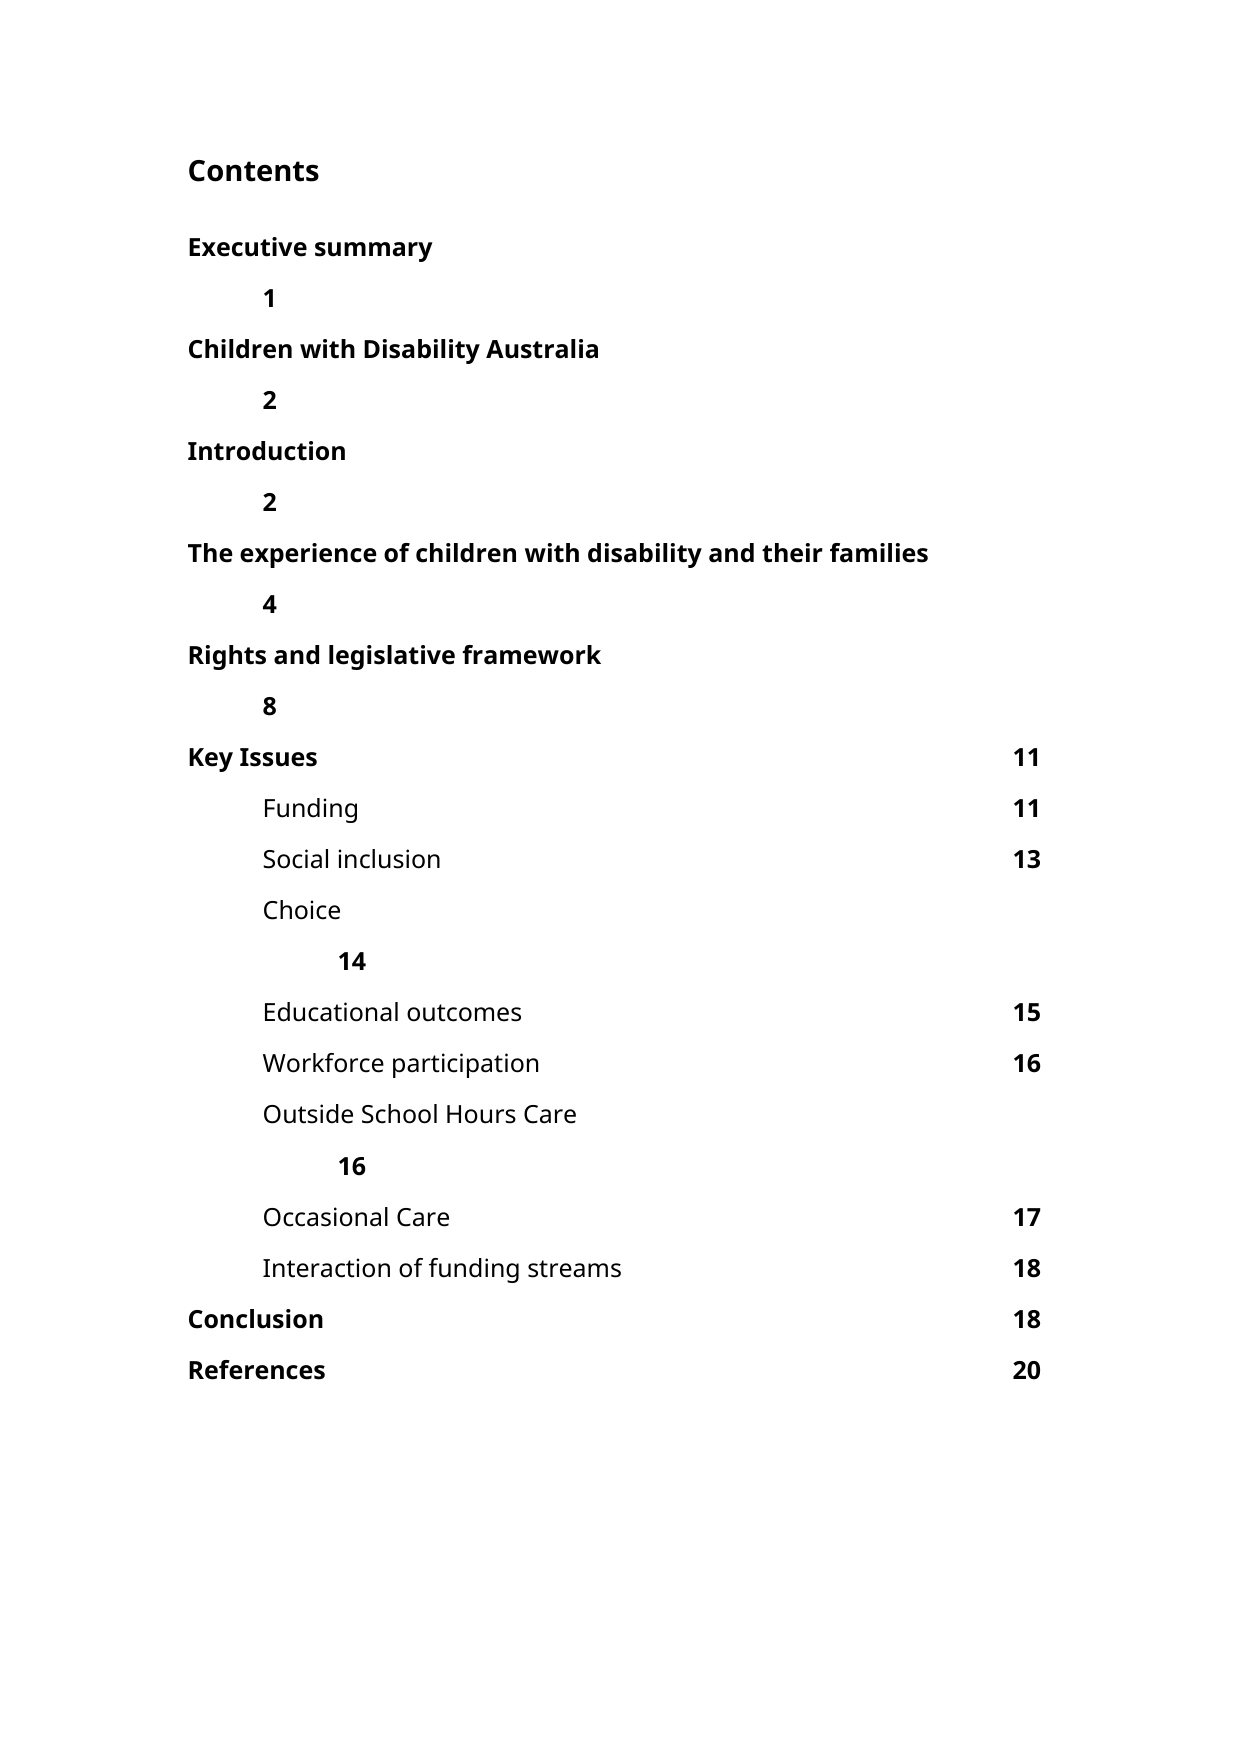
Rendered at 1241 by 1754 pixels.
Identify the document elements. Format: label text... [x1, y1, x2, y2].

text Workforce participation 16 [262, 1046, 1053, 1080]
text Educational outcomes 15 [262, 995, 1053, 1029]
text Introduction 2 [187, 433, 1053, 519]
text Social inclusion 13 [262, 842, 1053, 876]
text Conclusion 18 [187, 1301, 1053, 1335]
text Key Issues 11 [187, 740, 1053, 774]
text Contents [187, 150, 1053, 190]
text Choice 14 [262, 893, 1053, 978]
text Funding 11 [262, 791, 1053, 825]
text The experience of children with disability and their families 4 [187, 536, 1053, 621]
text Executive summary 1 [187, 229, 1053, 314]
text Interaction of funding streams 18 [262, 1250, 1053, 1284]
text Outside School Hours Care 16 [262, 1097, 1053, 1182]
text Rights and legislative framework 8 [187, 638, 1053, 723]
text Children with Disability Australia 2 [187, 331, 1053, 417]
text Occasional Care 17 [262, 1199, 1053, 1233]
text References 20 [187, 1352, 1053, 1386]
